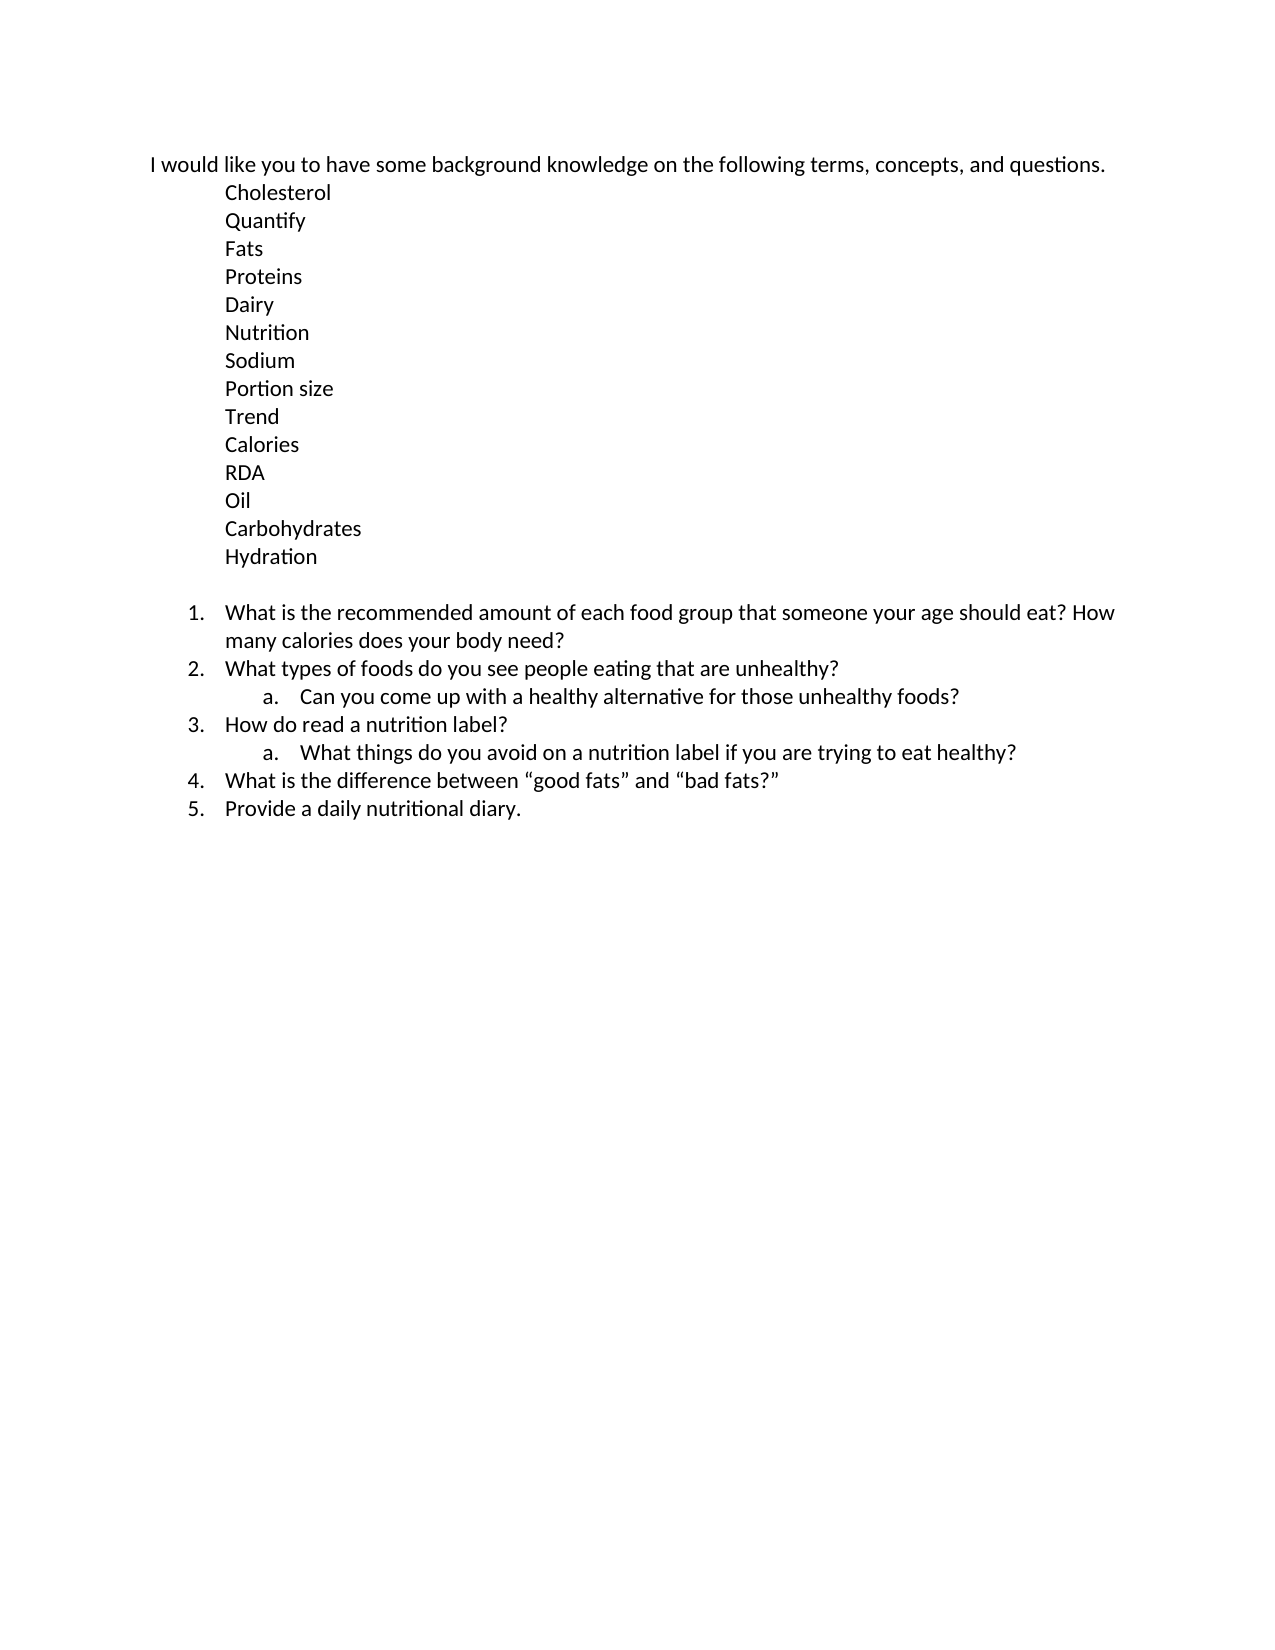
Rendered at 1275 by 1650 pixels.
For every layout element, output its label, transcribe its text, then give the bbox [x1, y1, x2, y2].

list What types of foods do you see people eating that are unhealthy? [187, 654, 1125, 682]
text Quantify [150, 206, 1125, 234]
text Trend [150, 402, 1125, 430]
text Fats [150, 234, 1125, 262]
text Dairy [150, 290, 1125, 318]
list What is the recommended amount of each food group that someone your age should eat? How many calories does your body need? [187, 598, 1125, 654]
text Carbohydrates [150, 514, 1125, 542]
list Provide a daily nutritional diary. [187, 794, 1125, 822]
list What is the difference between “good fats” and “bad fats?” [187, 766, 1125, 794]
text Hydration [150, 542, 1125, 570]
text Proteins [150, 262, 1125, 290]
text RDA [150, 458, 1125, 486]
text Calories [150, 430, 1125, 458]
text Cholesterol [150, 178, 1125, 206]
list Can you come up with a healthy alternative for those unhealthy foods? [262, 682, 1125, 710]
text Oil [150, 486, 1125, 514]
text Sodium [150, 346, 1125, 374]
text Portion size [150, 374, 1125, 402]
list How do read a nutrition label? [187, 710, 1125, 738]
text I would like you to have some background knowledge on the following terms, concepts, and questions. [150, 150, 1125, 178]
list What things do you avoid on a nutrition label if you are trying to eat healthy? [262, 738, 1125, 766]
text Nutrition [150, 318, 1125, 346]
